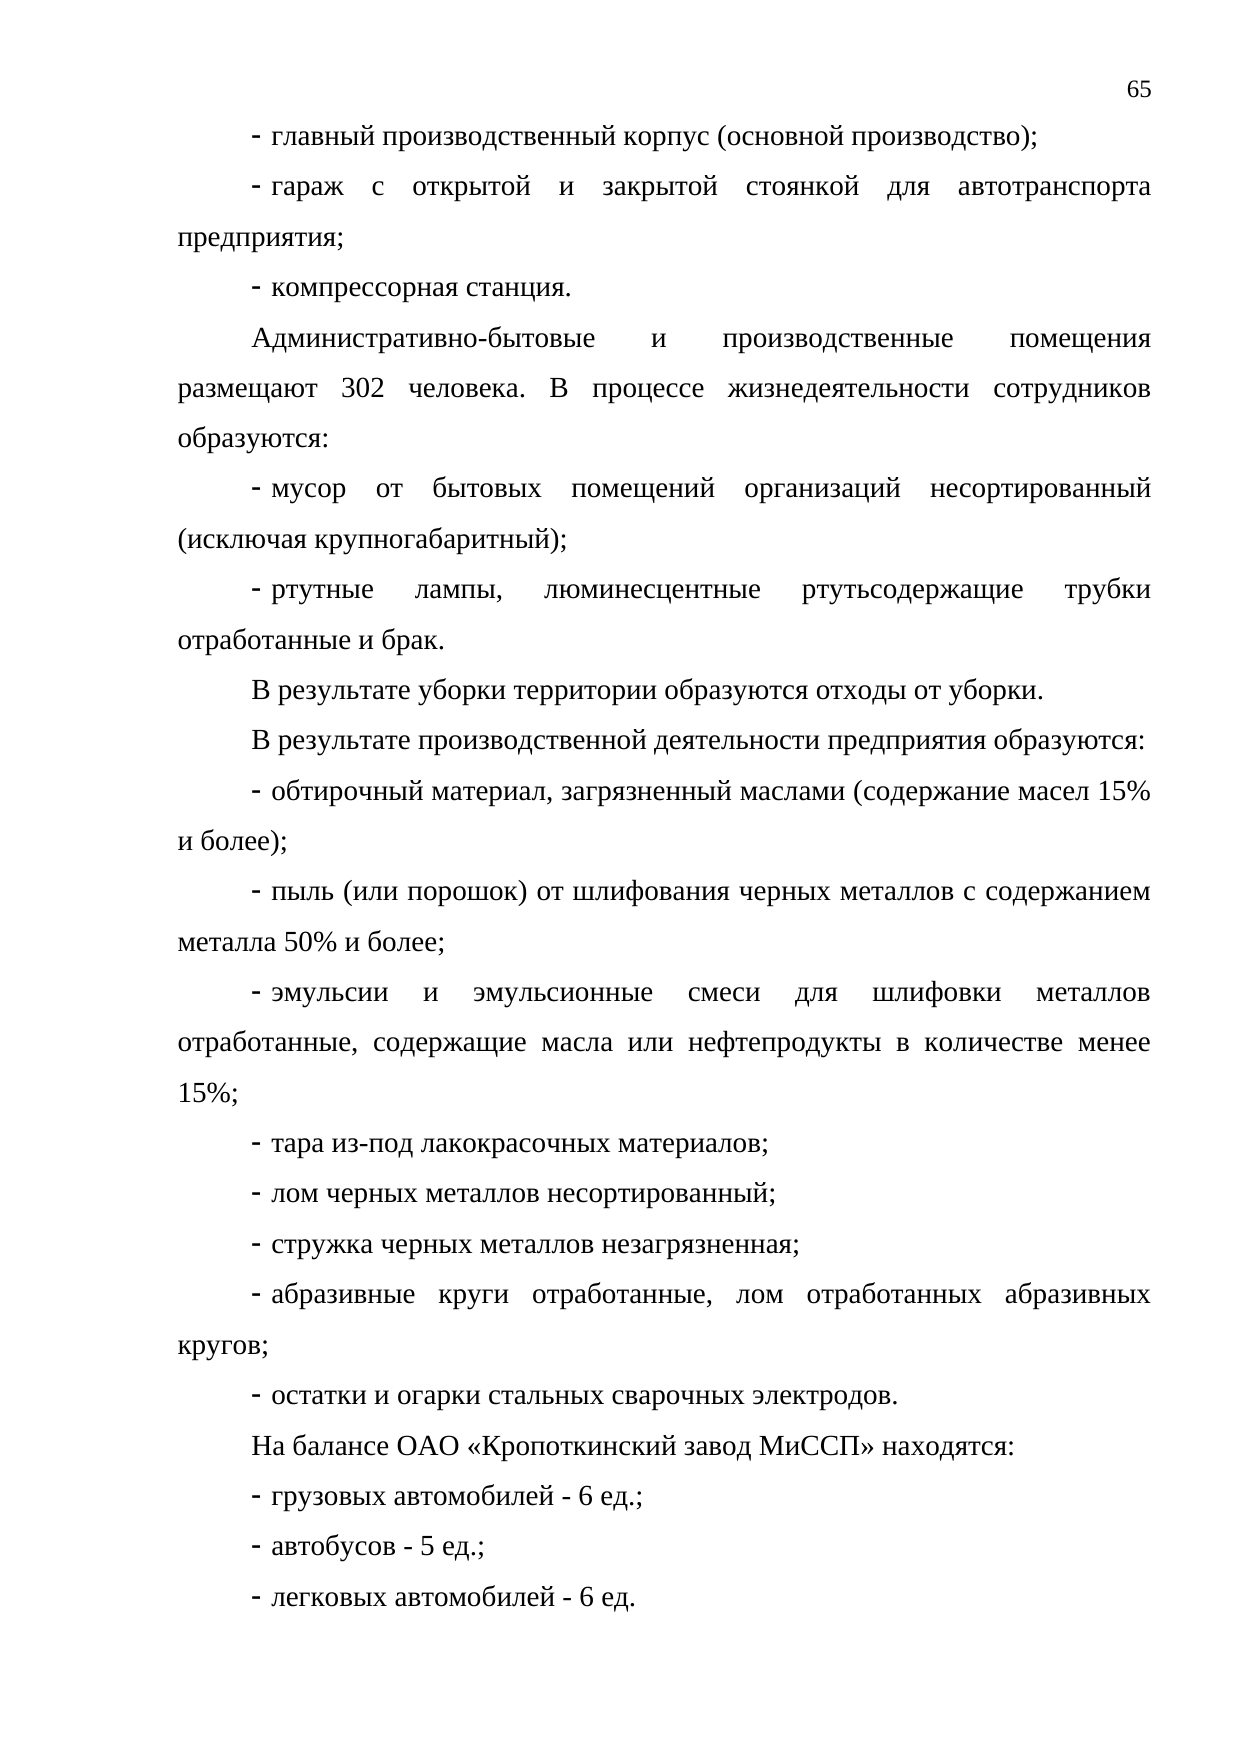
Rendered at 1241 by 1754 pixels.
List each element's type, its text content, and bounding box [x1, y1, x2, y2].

list главный производственный корпус (основной производство); [177, 118, 1152, 152]
text В результате уборки территории образуются отходы от уборки. [177, 672, 1152, 706]
list тара из-под лакокрасочных материалов; [177, 1125, 1152, 1159]
text Административно-бытовые и производственные помещения размещают 302 человека. В процессе жизнедеятельности сотрудников образуются: [177, 320, 1152, 454]
list остатки и огарки стальных сварочных электродов. [177, 1377, 1152, 1411]
list пыль (или порошок) от шлифования черных металлов с содержанием металла 50% и более; [177, 873, 1152, 957]
list эмульсии и эмульсионные смеси для шлифовки металлов отработанные, содержащие масла или нефтепродукты в количестве менее 15%; [177, 974, 1152, 1108]
list лом черных металлов несортированный; [177, 1176, 1152, 1209]
list легковых автомобилей - 6 ед. [177, 1579, 1152, 1612]
list мусор от бытовых помещений организаций несортированный (исключая крупногабаритный); [177, 471, 1152, 554]
list компрессорная станция. [177, 269, 1152, 303]
list грузовых автомобилей - 6 ед.; [177, 1478, 1152, 1512]
list гараж с открытой и закрытой стоянкой для автотранспорта предприятия; [177, 168, 1152, 252]
list автобусов - 5 ед.; [177, 1528, 1152, 1562]
text В результате производственной деятельности предприятия образуются: [177, 722, 1152, 756]
list стружка черных металлов незагрязненная; [177, 1226, 1152, 1260]
text На балансе ОАО «Кропоткинский завод МиССП» находятся: [177, 1428, 1152, 1461]
list ртутные лампы, люминесцентные ртутьсодержащие трубки отработанные и брак. [177, 571, 1152, 655]
list обтирочный материал, загрязненный маслами (содержание масел 15% и более); [177, 773, 1152, 857]
list абразивные круги отработанные, лом отработанных абразивных кругов; [177, 1276, 1152, 1360]
